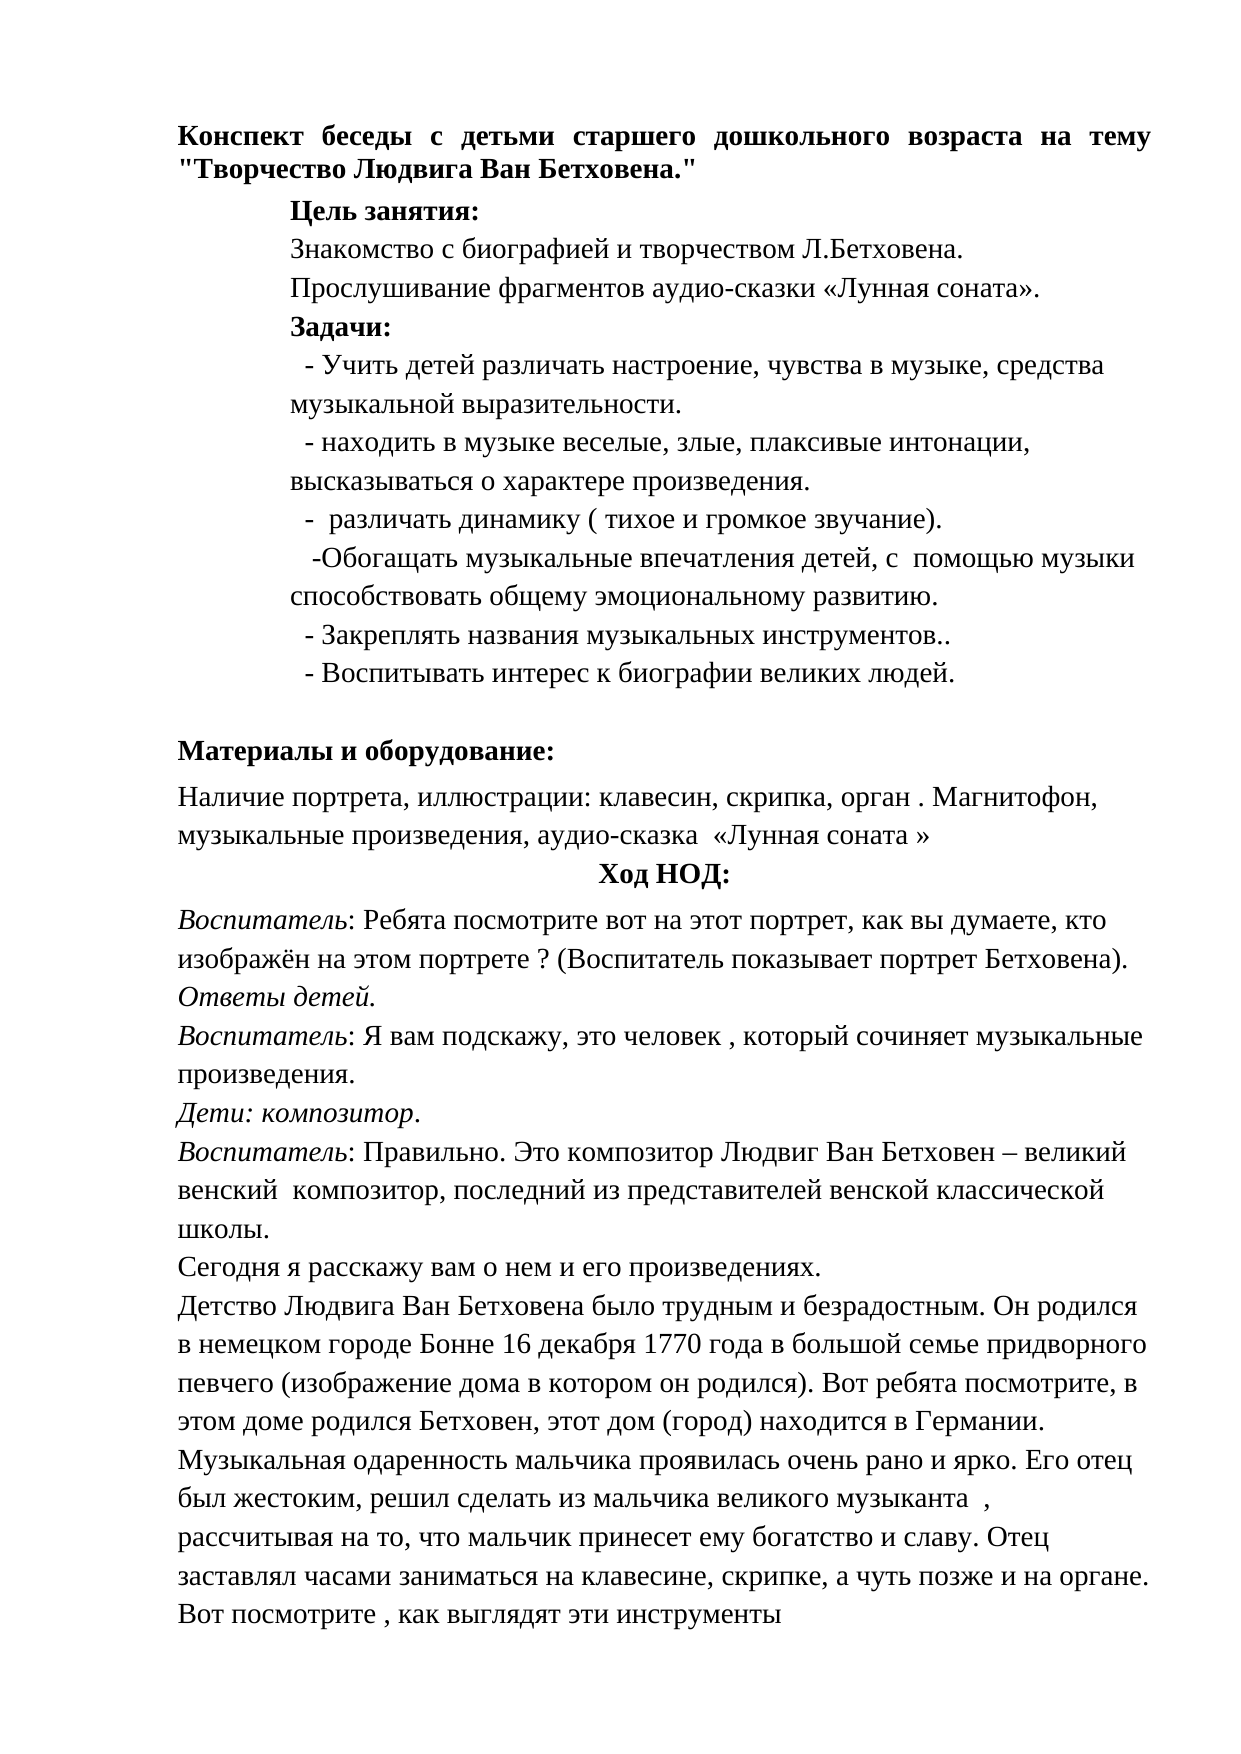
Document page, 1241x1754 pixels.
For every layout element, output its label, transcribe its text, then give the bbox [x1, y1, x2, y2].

text Ход НОД: [177, 856, 1152, 889]
text Материалы и оборудование: [177, 733, 1152, 766]
text Конспект беседы с детьми старшего дошкольного возраста на тему "Творчество Людвига Ван Бетховена." [177, 118, 1152, 185]
text Наличие портрета, иллюстрации: клавесин, скрипка, орган . Магнитофон, музыкальные произведения, аудио-сказка «Лунная соната » [177, 779, 1152, 851]
text Ответы детей. Воспитатель: Я вам подскажу, это человек , который сочиняет музыкальные произведения. Дети: композитор. Воспитатель: Правильно. Это композитор Людвиг Ван Бетховен – великий венский композитор, последний из представителей венской классической школы. Сегодня я расскажу вам о нем и его произведениях. Детство Людвига Ван Бетховена было трудным и безрадостным. Он родился в немецком городе Бонне 16 декабря 1770 года в большой семье придворного певчего (изображение дома в котором он родился). Вот ребята посмотрите, в этом доме родился Бетховен, этот дом (город) находится в Германии. Музыкальная одаренность мальчика проявилась очень рано и ярко. Его отец был жестоким, решил сделать из мальчика великого музыканта , рассчитывая на то, что мальчик принесет ему богатство и славу. Отец заставлял часами заниматься на клавесине, скрипке, а чуть позже и на органе. Вот посмотрите , как выглядят эти инструменты [177, 979, 1152, 1630]
text Воспитатель: Ребята посмотрите вот на этот портрет, как вы думаете, кто изображён на этом портрете ? (Воспитатель показывает портрет Бетховена). [177, 902, 1152, 974]
list Цель занятия: Знакомство с биографией и творчеством Л.Бетховена. Прослушивание фрагментов аудио-сказки «Лунная соната». Задачи: - Учить детей различать настроение, чувства в музыке, средства музыкальной выразительности. - находить в музыке веселые, злые, плаксивые интонации, высказываться о характере произведения. - различать динамику ( тихое и громкое звучание). -Обогащать музыкальные впечатления детей, с помощью музыки способствовать общему эмоциональному развитию. - Закреплять названия музыкальных инструментов.. - Воспитывать интерес к биографии великих людей. [290, 193, 1152, 689]
